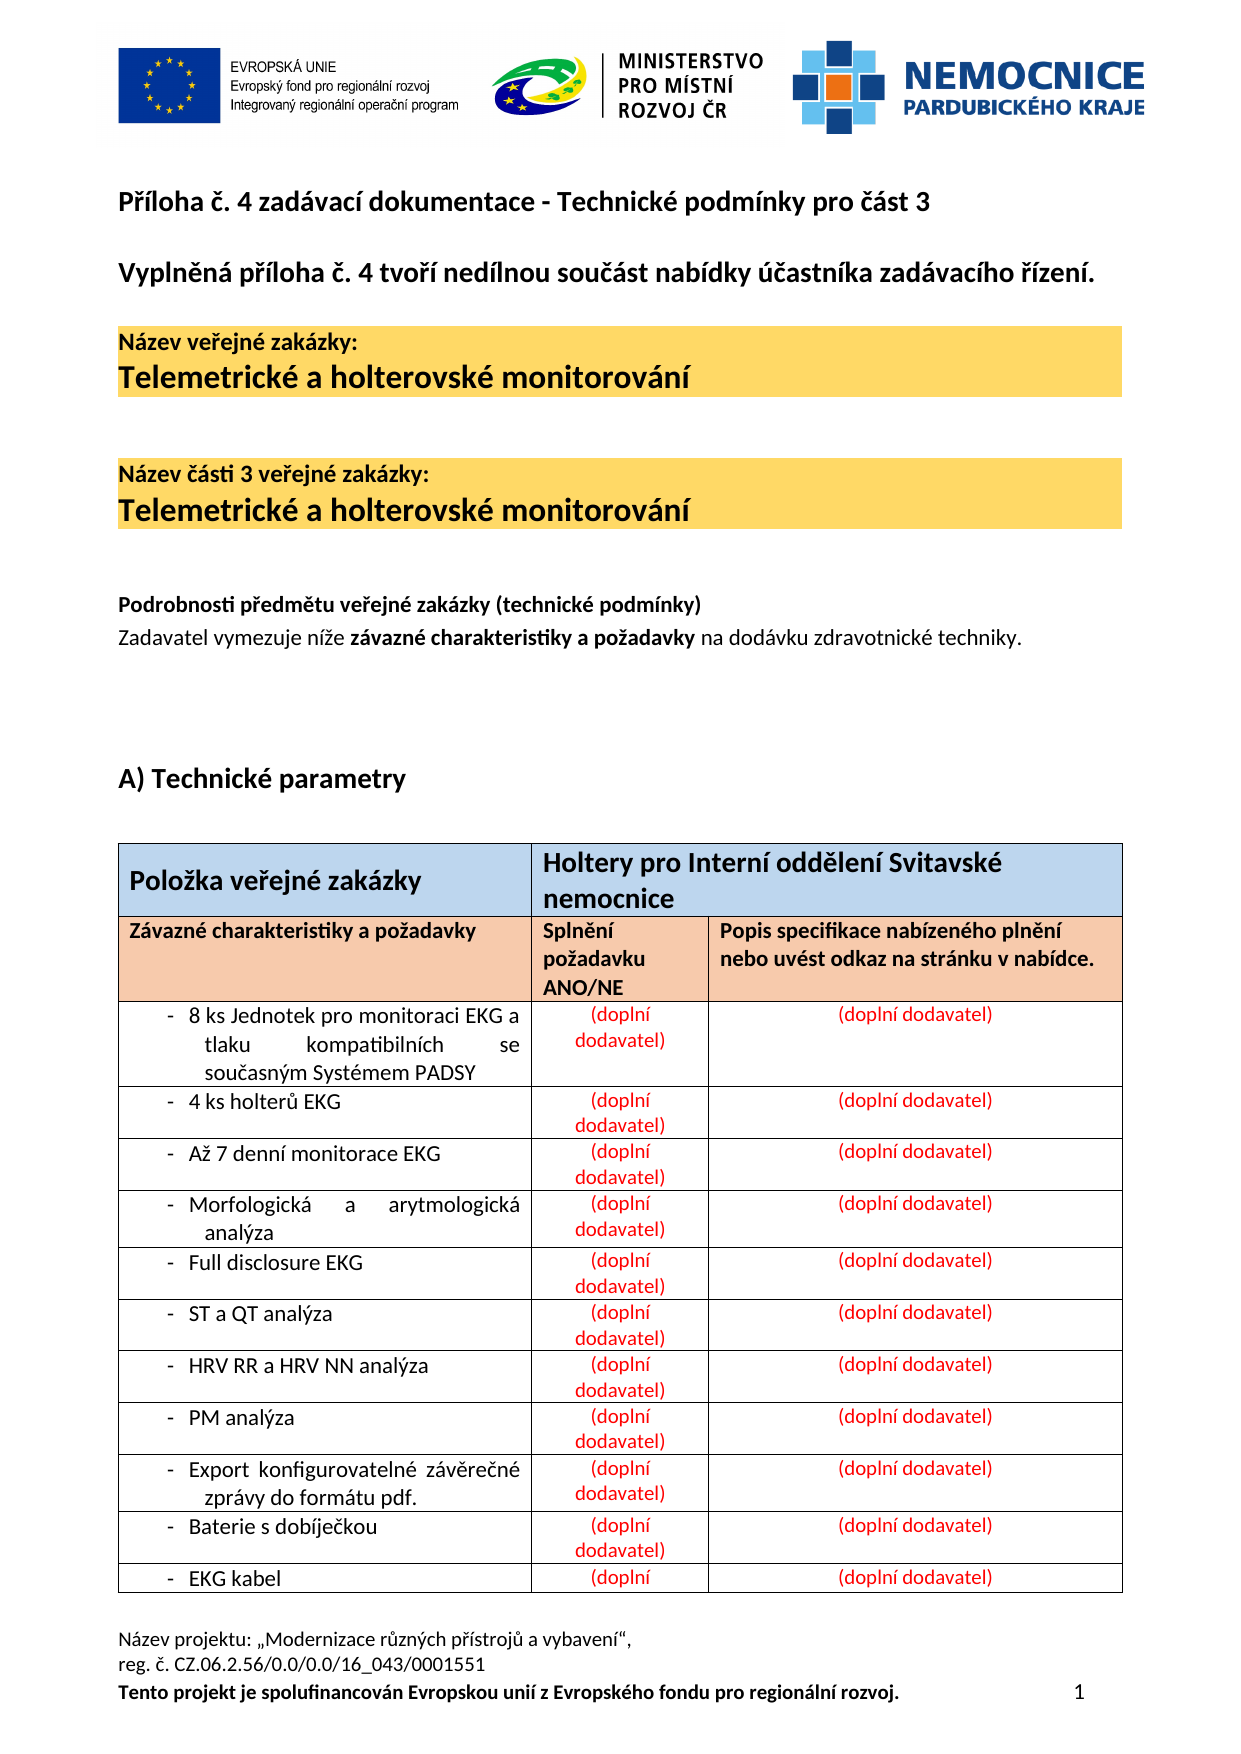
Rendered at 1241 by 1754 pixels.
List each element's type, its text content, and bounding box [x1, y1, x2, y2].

text Název veřejné zakázky: [118, 326, 1122, 356]
table_cell (doplní dodavatel) [532, 1564, 708, 1592]
table_cell (doplní dodavatel) [709, 1564, 1122, 1592]
table_cell (doplní dodavatel) [532, 1512, 708, 1563]
table_cell (doplní dodavatel) [532, 1248, 708, 1298]
table_cell (doplní dodavatel) [532, 1403, 708, 1454]
table_cell (doplní dodavatel) [532, 1455, 708, 1511]
table_cell (doplní dodavatel) [709, 1512, 1122, 1563]
text Telemetrické a holterovské monitorování [118, 356, 1122, 397]
table_cell Až 7 denní monitorace EKG [119, 1139, 531, 1189]
text Název části 3 veřejné zakázky: [118, 458, 1122, 489]
table_cell 8 ks Jednotek pro monitoraci EKG a tlaku kompatibilních se současným Systémem PADSY [119, 1002, 531, 1086]
text Telemetrické a holterovské monitorování [118, 489, 1122, 529]
table_cell Splnění požadavku ANO/NE [532, 917, 708, 1001]
table_cell Baterie s dobíječkou [119, 1512, 531, 1563]
table_cell Popis specifikace nabízeného plnění nebo uvést odkaz na stránku v nabídce. [709, 917, 1122, 1001]
table_cell (doplní dodavatel) [709, 1139, 1122, 1189]
table_cell (doplní dodavatel) [532, 1300, 708, 1350]
table_cell PM analýza [119, 1403, 531, 1454]
table_cell ST a QT analýza [119, 1300, 531, 1350]
picture [96, 22, 785, 148]
table_cell 4 ks holterů EKG [119, 1087, 531, 1138]
table_cell (doplní dodavatel) [532, 1191, 708, 1247]
table_cell (doplní dodavatel) [709, 1403, 1122, 1454]
table_cell (doplní dodavatel) [709, 1087, 1122, 1138]
table_cell Závazné charakteristiky a požadavky [119, 917, 531, 1001]
table_cell (doplní dodavatel) [532, 1087, 708, 1138]
table_cell (doplní dodavatel) [709, 1002, 1122, 1086]
table_cell (doplní dodavatel) [532, 1139, 708, 1189]
table_cell (doplní dodavatel) [709, 1191, 1122, 1247]
table_cell Morfologická a arytmologická analýza [119, 1191, 531, 1247]
table_cell (doplní dodavatel) [532, 1002, 708, 1086]
subtitle A) Technické parametry [118, 760, 1122, 795]
table_cell (doplní dodavatel) [709, 1248, 1122, 1298]
table_header Holtery pro Interní oddělení Svitavské nemocnice [532, 844, 1122, 916]
text Zadavatel vymezuje níže závazné charakteristiky a požadavky na dodávku zdravotnické techniky. [118, 623, 1122, 651]
text Vyplněná příloha č. 4 tvoří nedílnou součást nabídky účastníka zadávacího řízení. [118, 254, 1122, 290]
table_header Položka veřejné zakázky [119, 844, 531, 916]
table_cell Export konfigurovatelné závěrečné zprávy do formátu pdf. [119, 1455, 531, 1511]
table_cell (doplní dodavatel) [532, 1351, 708, 1402]
table_cell (doplní dodavatel) [709, 1455, 1122, 1511]
table_cell EKG kabel [119, 1564, 531, 1592]
text Příloha č. 4 zadávací dokumentace - Technické podmínky pro část 3 [118, 183, 1122, 219]
text Podrobnosti předmětu veřejné zakázky (technické podmínky) [118, 590, 1122, 618]
table_cell (doplní dodavatel) [709, 1300, 1122, 1350]
table_cell Full disclosure EKG [119, 1248, 531, 1298]
table_cell HRV RR a HRV NN analýza [119, 1351, 531, 1402]
table_cell (doplní dodavatel) [709, 1351, 1122, 1402]
picture [791, 39, 1145, 135]
